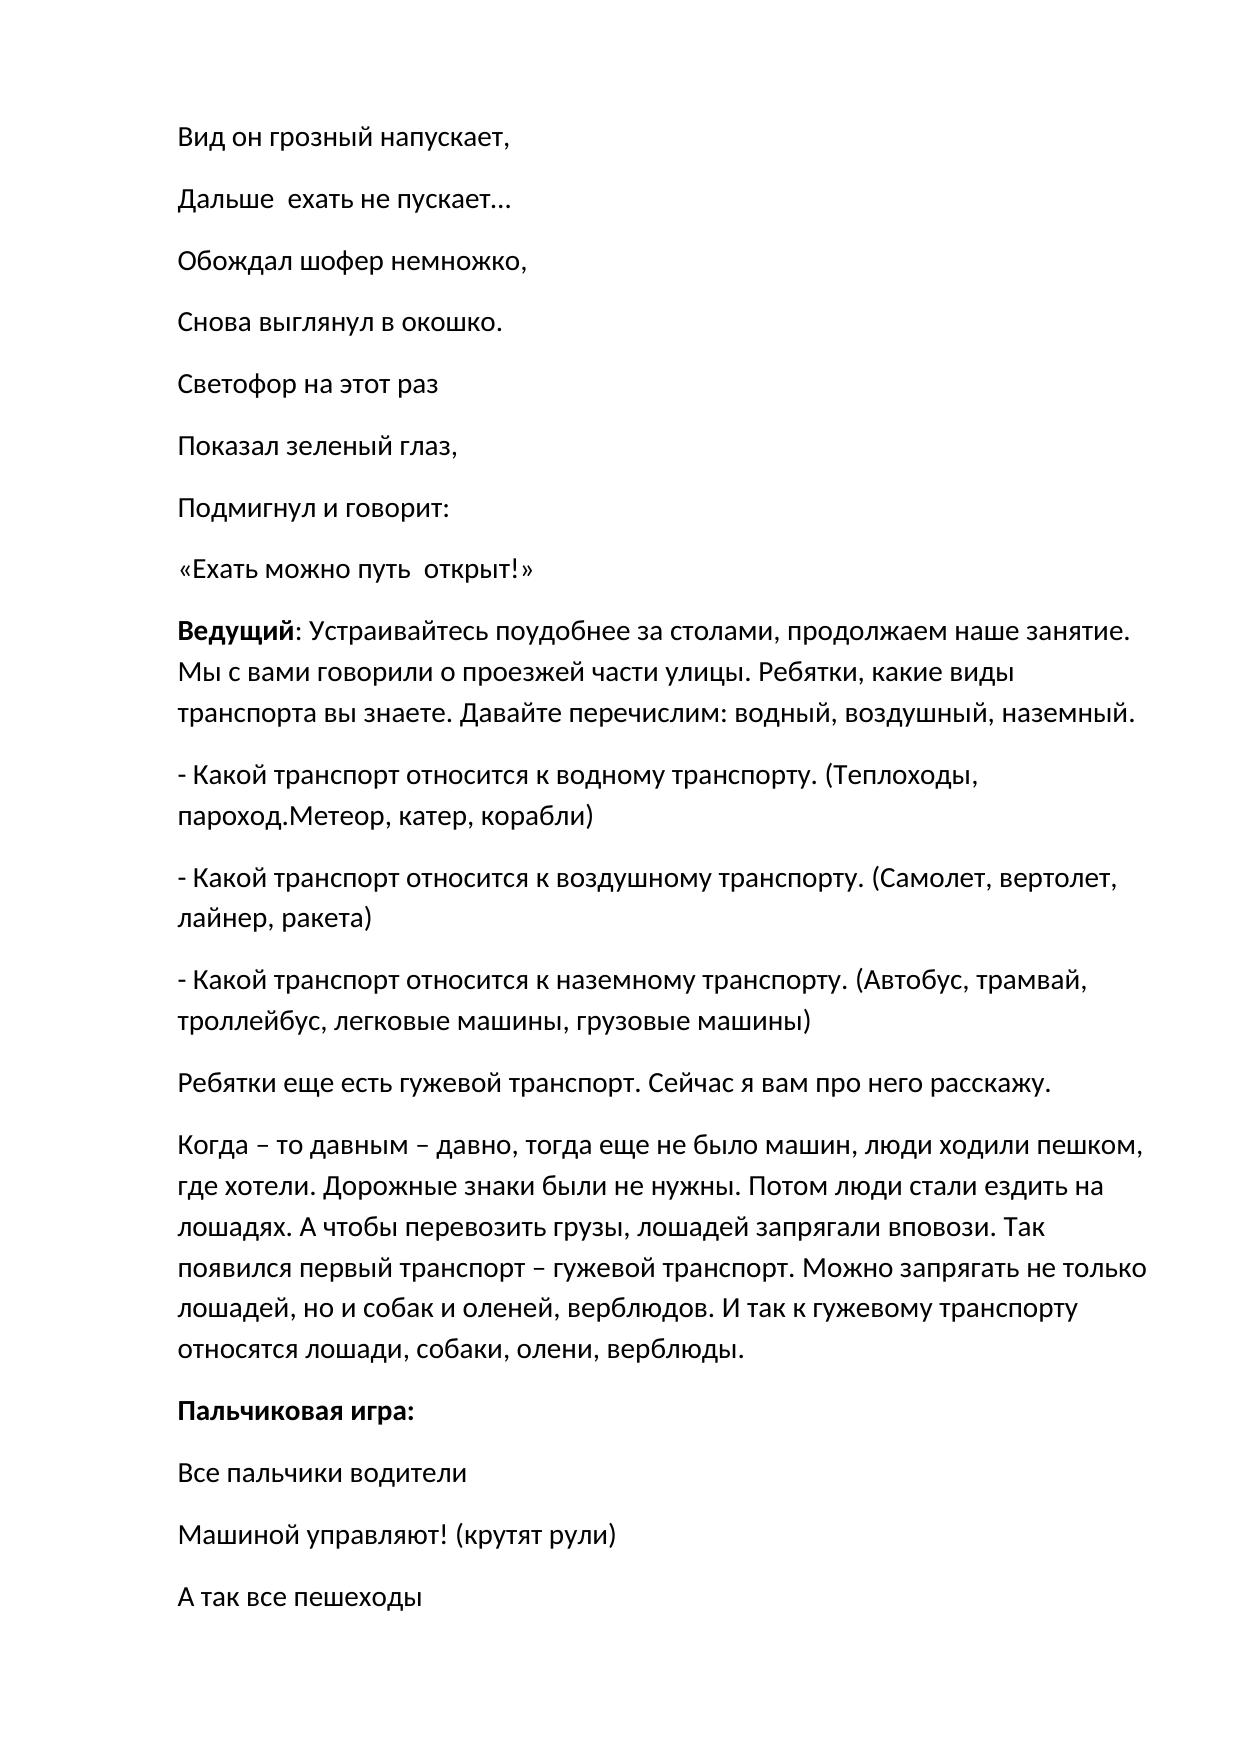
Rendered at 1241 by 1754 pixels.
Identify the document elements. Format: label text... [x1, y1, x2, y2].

text Дальше ехать не пускает… [177, 180, 1152, 216]
text Машиной управляют! (крутят рули) [177, 1516, 1152, 1551]
text Пальчиковая игра: [177, 1392, 1152, 1428]
text Когда – то давным – давно, тогда еще не было машин, люди ходили пешком, где хотели. Дорожные знаки были не нужны. Потом люди стали ездить на лошадях. А чтобы перевозить грузы, лошадей запрягали вповози. Так появился первый транспорт – гужевой транспорт. Можно запрягать не только лошадей, но и собак и оленей, верблюдов. И так к гужевому транспорту относятся лошади, собаки, олени, верблюды. [177, 1126, 1152, 1366]
text Все пальчики водители [177, 1454, 1152, 1490]
text Снова выглянул в окошко. [177, 303, 1152, 339]
text - Какой транспорт относится к водному транспорту. (Теплоходы, пароход.Метеор, катер, корабли) [177, 756, 1152, 832]
text А так все пешеходы [177, 1578, 1152, 1613]
text Вид он грозный напускает, [177, 118, 1152, 154]
text - Какой транспорт относится к наземному транспорту. (Автобус, трамвай, троллейбус, легковые машины, грузовые машины) [177, 961, 1152, 1038]
text Светофор на этот раз [177, 365, 1152, 401]
text Ребятки еще есть гужевой транспорт. Сейчас я вам про него расскажу. [177, 1064, 1152, 1100]
text «Ехать можно путь открыт!» [177, 551, 1152, 586]
text - Какой транспорт относится к воздушному транспорту. (Самолет, вертолет, лайнер, ракета) [177, 859, 1152, 935]
text Подмигнул и говорит: [177, 489, 1152, 524]
text Обождал шофер немножко, [177, 242, 1152, 277]
text Ведущий: Устраивайтесь поудобнее за столами, продолжаем наше занятие. Мы с вами говорили о проезжей части улицы. Ребятки, какие виды транспорта вы знаете. Давайте перечислим: водный, воздушный, наземный. [177, 612, 1152, 730]
text Показал зеленый глаз, [177, 427, 1152, 463]
